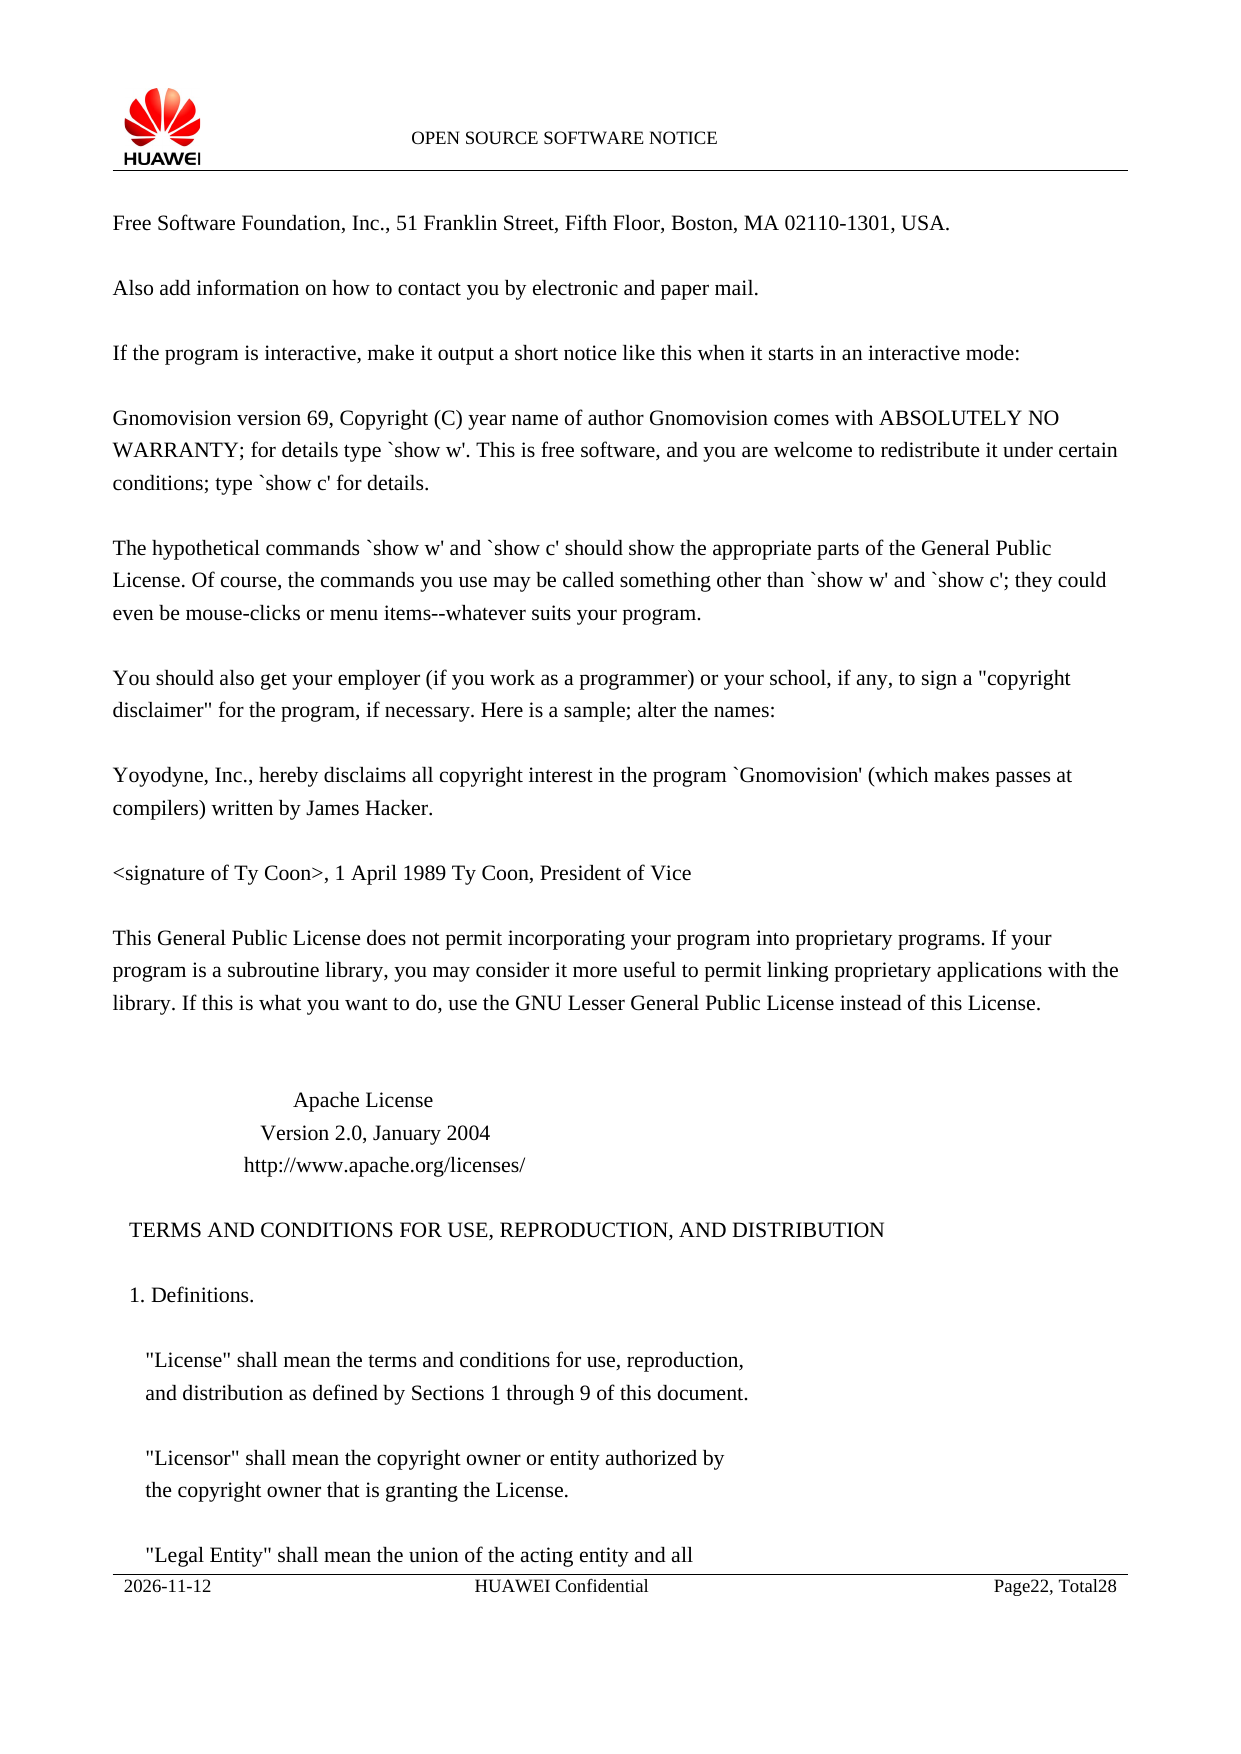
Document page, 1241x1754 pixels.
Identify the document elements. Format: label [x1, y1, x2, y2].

picture [124, 88, 201, 165]
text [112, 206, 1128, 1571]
